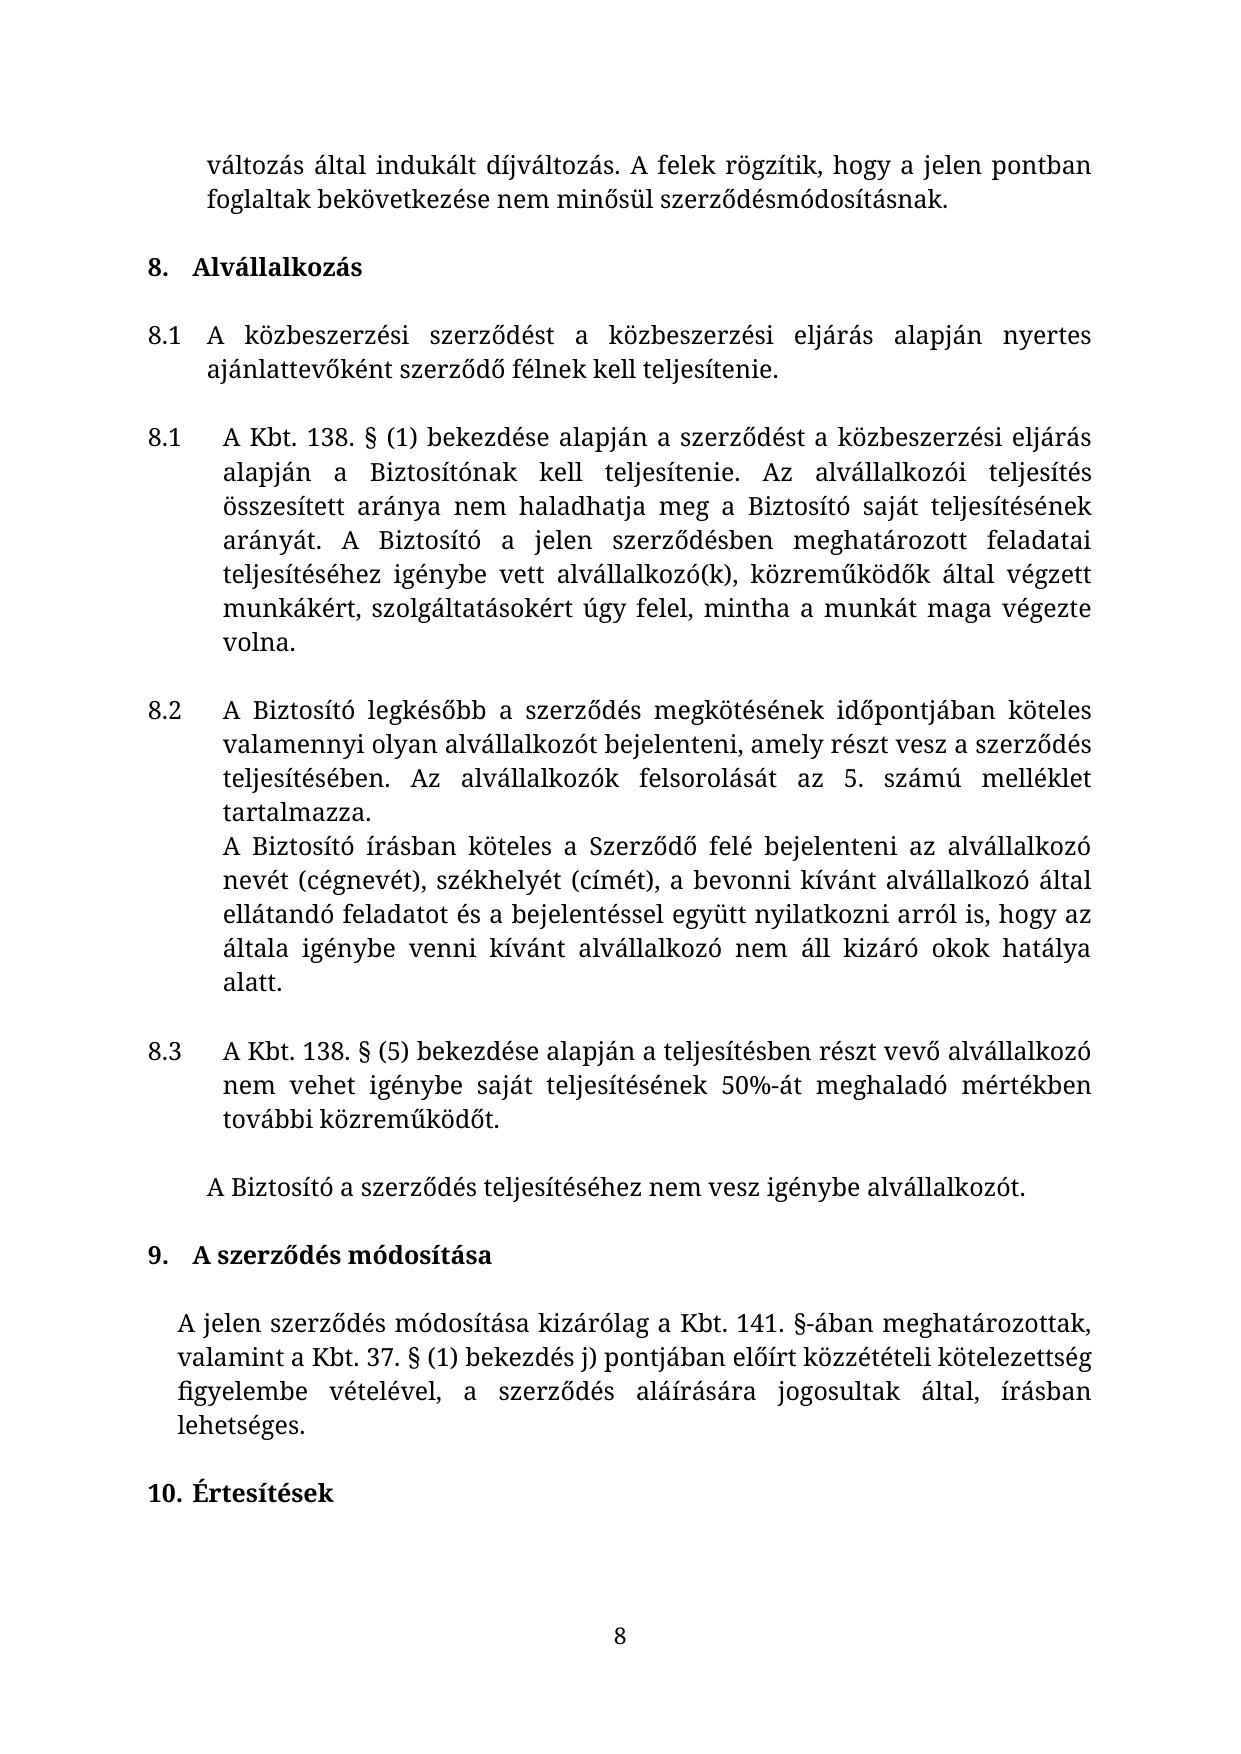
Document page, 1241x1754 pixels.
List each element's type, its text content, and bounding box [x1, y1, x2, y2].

list A Kbt. 138. § (1) bekezdése alapján a szerződést a közbeszerzési eljárás alapján a Biztosítónak kell teljesítenie. Az alvállalkozói teljesítés összesített aránya nem haladhatja meg a Biztosító saját teljesítésének arányát. A Biztosító a jelen szerződésben meghatározott feladatai teljesítéséhez igénybe vett alvállalkozó(k), közreműködők által végzett munkákért, szolgáltatásokért úgy felel, mintha a munkát maga végezte volna. [148, 420, 1093, 658]
list A szerződés módosítása [148, 1238, 1093, 1272]
list A Biztosító legkésőbb a szerződés megkötésének időpontjában köteles valamennyi olyan alvállalkozót bejelenteni, amely részt vesz a szerződés teljesítésében. Az alvállalkozók felsorolását az 5. számú melléklet tartalmazza. [148, 693, 1093, 829]
list Értesítések [148, 1476, 1093, 1510]
text A jelen szerződés módosítása kizárólag a Kbt. 141. §-ában meghatározottak, valamint a Kbt. 37. § (1) bekezdés j) pontjában előírt közzétételi kötelezettség figyelembe vételével, a szerződés aláírására jogosultak által, írásban lehetséges. [177, 1306, 1093, 1442]
text A Biztosító a szerződés teljesítéséhez nem vesz igénybe alvállalkozót. [207, 1169, 1093, 1203]
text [148, 148, 1093, 216]
list A Kbt. 138. § (5) bekezdése alapján a teljesítésben részt vevő alvállalkozó nem vehet igénybe saját teljesítésének 50%-át meghaladó mértékben további közreműködőt. [148, 1033, 1093, 1135]
list Alvállalkozás [148, 250, 1093, 284]
text A Biztosító írásban köteles a Szerződő felé bejelenteni az alvállalkozó nevét (cégnevét), székhelyét (címét), a bevonni kívánt alvállalkozó által ellátandó feladatot és a bejelentéssel együtt nyilatkozni arról is, hogy az általa igénybe venni kívánt alvállalkozó nem áll kizáró okok hatálya alatt. [223, 829, 1093, 999]
text 8.1 A közbeszerzési szerződést a közbeszerzési eljárás alapján nyertes ajánlattevőként szerződő félnek kell teljesítenie. [148, 318, 1093, 386]
